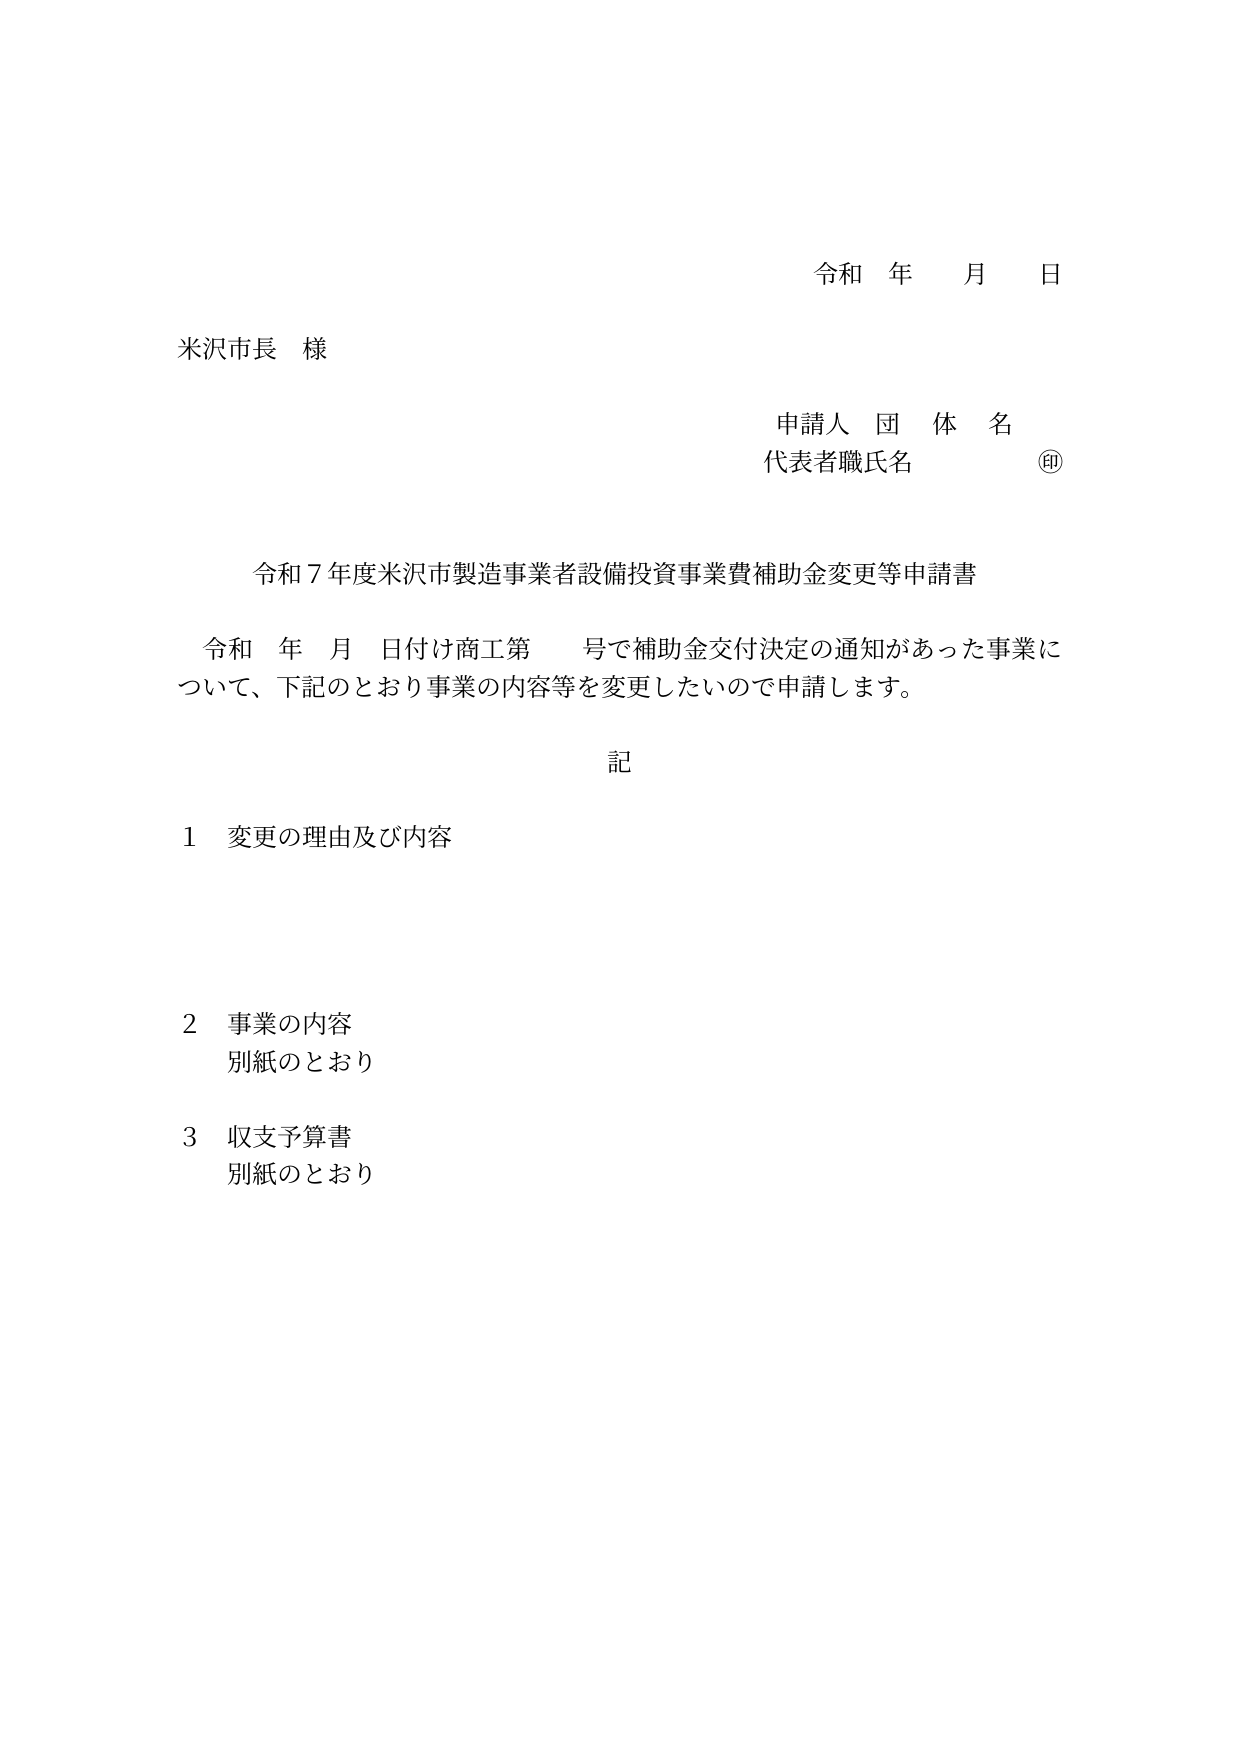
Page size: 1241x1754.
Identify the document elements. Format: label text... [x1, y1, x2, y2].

text １ 変更の理由及び内容 [177, 817, 1063, 854]
text 別紙のとおり [177, 1042, 1063, 1079]
text 米沢市長 様 [177, 329, 1063, 367]
text 申請人 団 体 名 [177, 404, 1013, 442]
text 令和 年 月 日付け商工第 号で補助金交付決定の通知があった事業について、下記のとおり事業の内容等を変更したいので申請します。 [177, 629, 1063, 704]
text 令和７年度米沢市製造事業者設備投資事業費補助金変更等申請書 [177, 554, 1063, 592]
text 令和 年 月 日 [177, 254, 1063, 292]
text 記 [177, 742, 1063, 779]
text ２ 事業の内容 [177, 1004, 1063, 1042]
text ３ 収支予算書 [177, 1117, 1063, 1154]
text 代表者職氏名 ㊞ [177, 442, 1063, 479]
text 別紙のとおり [177, 1154, 1063, 1192]
